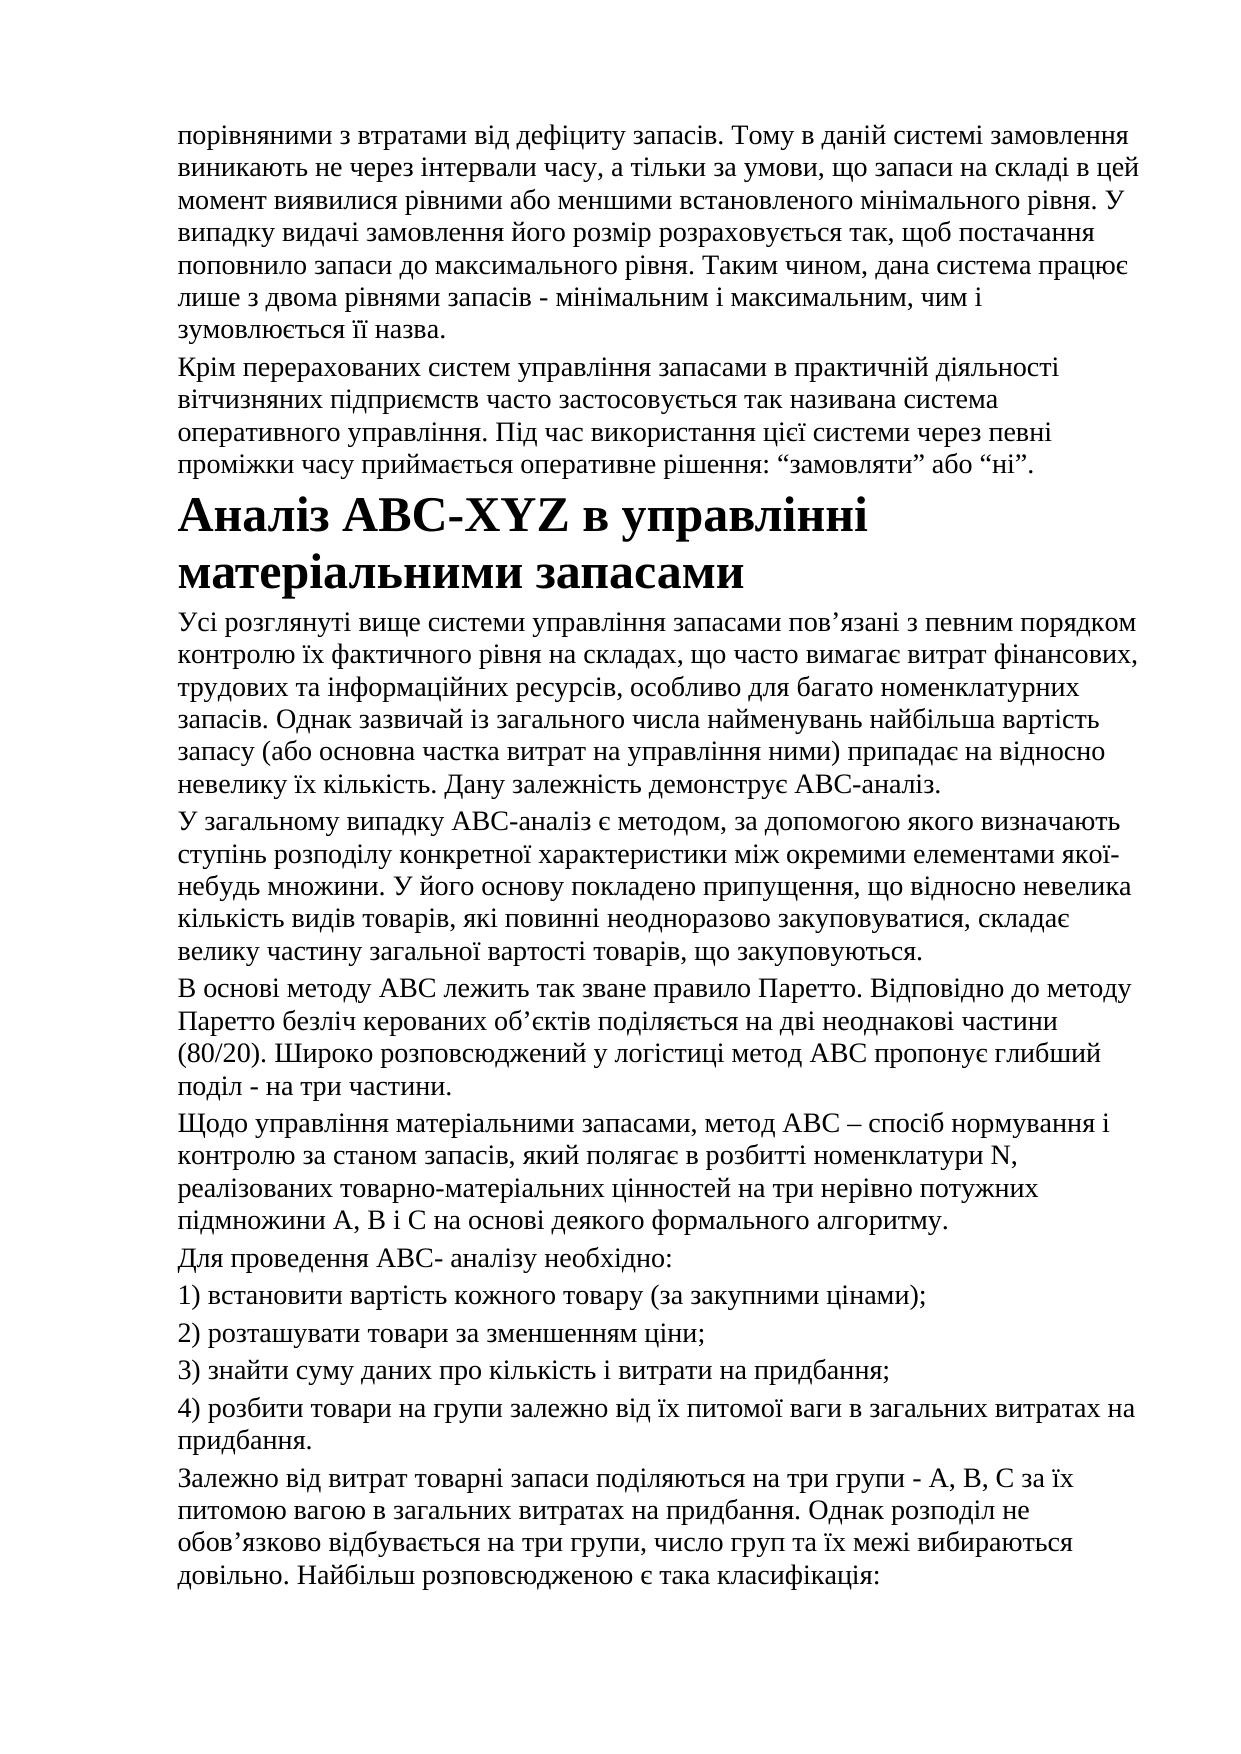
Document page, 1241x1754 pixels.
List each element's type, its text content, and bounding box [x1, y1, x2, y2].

text Усі розглянуті вище системи управління запасами пов’язані з певним порядком контролю їх фактичного рівня на складах, що часто вимагає витрат фінансових, трудових та інформаційних ресурсів, особливо для багато номенклатурних запасів. Однак зазвичай із загального числа найменувань найбільша вартість запасу (або основна частка витрат на управління ними) припадає на відносно невелику їх кількість. Дану залежність демонструє АВС-аналіз. [177, 605, 1152, 799]
text Для проведення АВС- аналізу необхідно: [177, 1241, 1152, 1273]
text 1) встановити вартість кожного товару (за закупними цінами); [177, 1278, 1152, 1311]
text 4) розбити товари на групи залежно від їх питомої ваги в загальних витратах на придбання. [177, 1391, 1152, 1456]
text 2) розташувати товари за зменшенням ціни; [177, 1316, 1152, 1348]
text У загальному випадку АВС-аналіз є методом, за допомогою якого визначають ступінь розподілу конкретної характеристики між окремими елементами якої-небудь множини. У його основу покладено припущення, що відносно невелика кількість видів товарів, які повинні неодноразово закуповуватися, складає велику частину загальної вартості товарів, що закуповуються. [177, 804, 1152, 966]
text Щодо управління матеріальними запасами, метод АВС – спосіб нормування і контролю за станом запасів, який полягає в розбитті номенклатури N, реалізованих товарно-матеріальних цінностей на три нерівно потужних підмножини А, В і С на основі деякого формального алгоритму. [177, 1106, 1152, 1236]
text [177, 118, 1152, 345]
text Залежно від витрат товарні запаси поділяються на три групи - А, В, С за їх питомою вагою в загальних витратах на придбання. Однак розподіл не обов’язково відбувається на три групи, число груп та їх межі вибираються довільно. Найбільш розповсюдженою є така класифікація: [177, 1461, 1152, 1590]
text Крім перерахованих систем управління запасами в практичній діяльності вітчизняних підприємств часто застосовується так називана система оперативного управління. Під час використання цієї системи через певні проміжки часу приймається оперативне рішення: “замовляти” або “ні”. [177, 350, 1152, 479]
text 3) знайти суму даних про кількість і витрати на придбання; [177, 1353, 1152, 1386]
text В основі методу АВС лежить так зване правило Паретто. Відповідно до методу Паретто безліч керованих об’єктів поділяється на дві неоднакові частини (80/20). Широко розповсюджений у логістиці метод АВС пропонує глибший поділ - на три частини. [177, 971, 1152, 1101]
subtitle Аналіз ABC-XYZ в управлінні матеріальними запасами [177, 485, 1152, 600]
